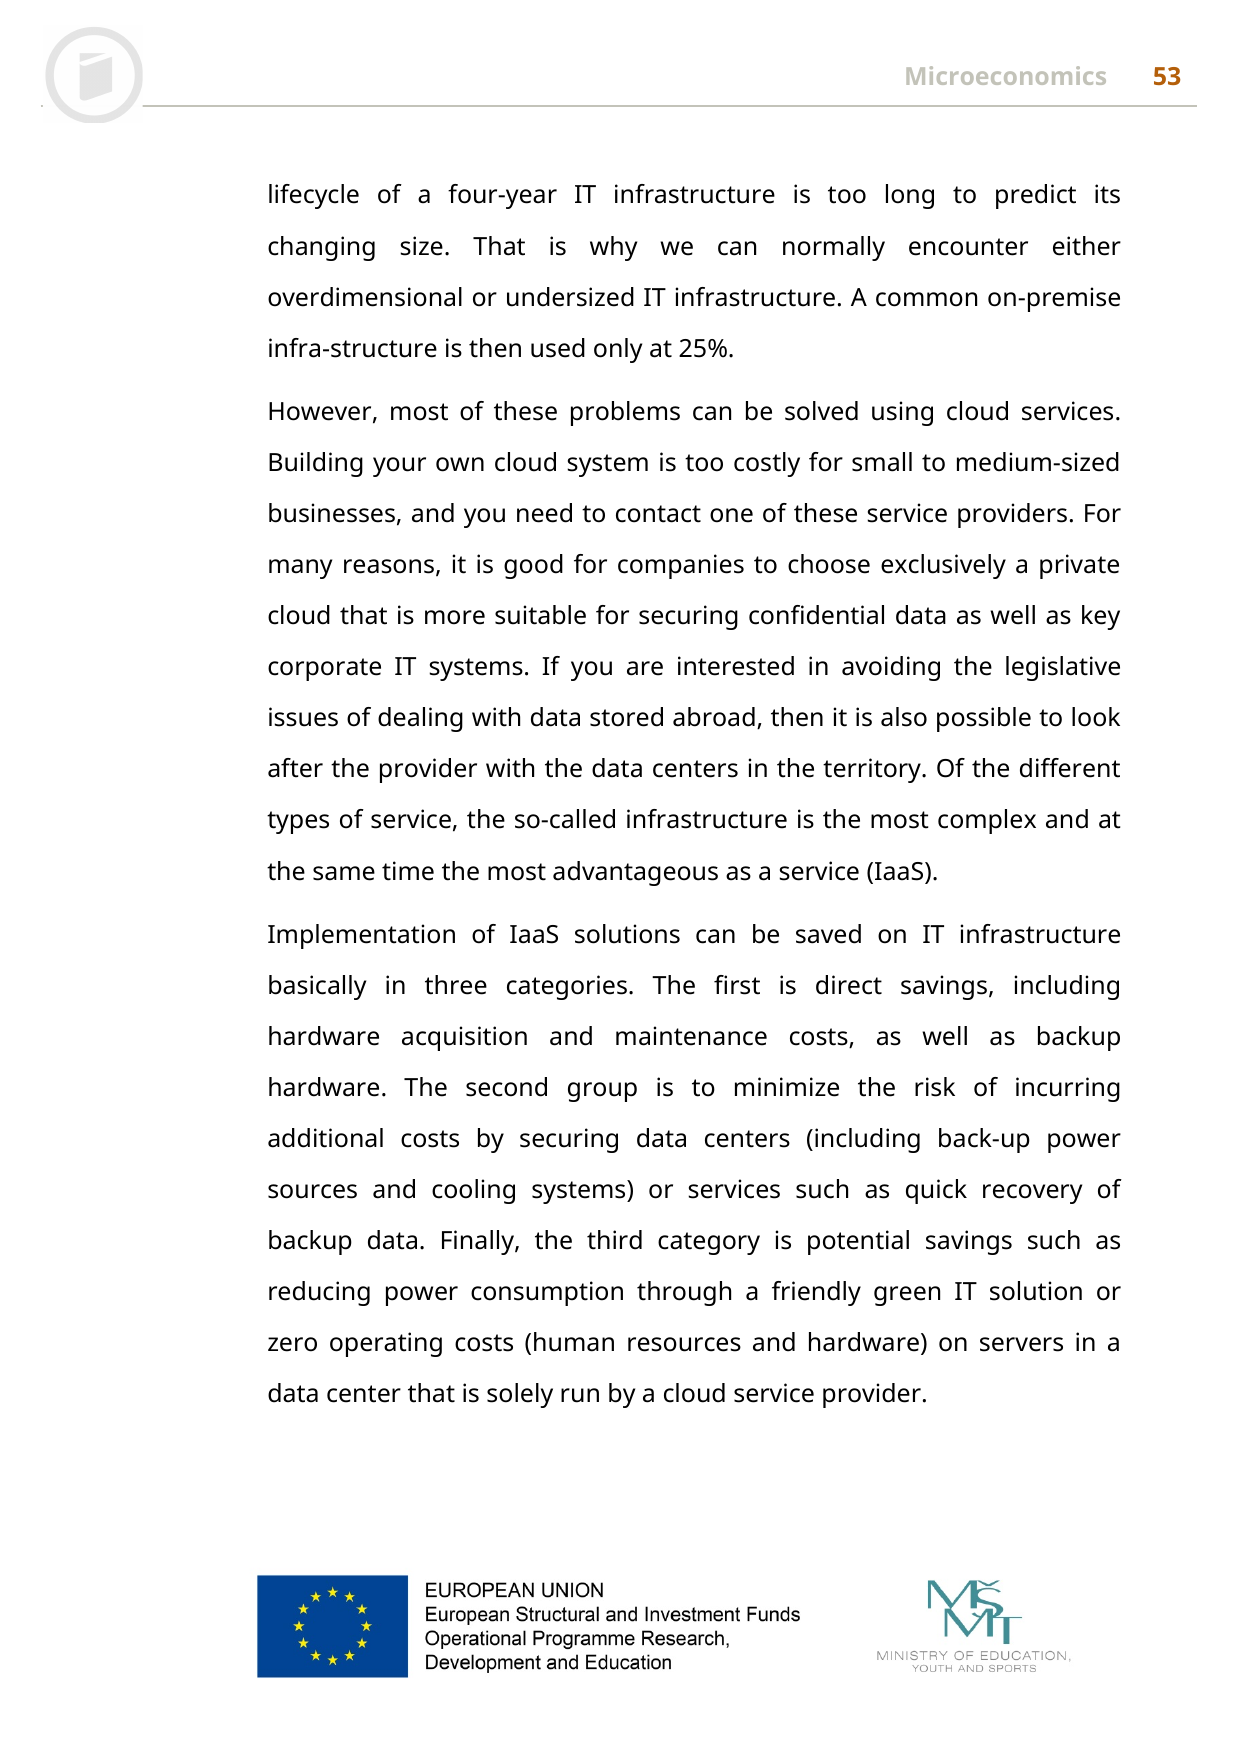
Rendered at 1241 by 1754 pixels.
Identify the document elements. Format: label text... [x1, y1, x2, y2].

picture [206, 1524, 1121, 1728]
text Implementation of IaaS solutions can be saved on IT infrastructure basically in three categories. The first is direct savings, including hardware acquisition and maintenance costs, as well as backup hardware. The second group is to minimize the risk of incurring additional costs by securing data centers (including back-up power sources and cooling systems) or services such as quick recovery of backup data. Finally, the third category is potential savings such as reducing power consumption through a friendly green IT solution or zero operating costs (human resources and hardware) on servers in a data center that is solely run by a cloud service provider. [267, 917, 1122, 1410]
text However, most of these problems can be solved using cloud services. Building your own cloud system is too costly for small to medium-sized businesses, and you need to contact one of these service providers. For many reasons, it is good for companies to choose exclusively a private cloud that is more suitable for securing confidential data as well as key corporate IT systems. If you are interested in avoiding the legislative issues of dealing with data stored abroad, then it is also possible to look after the provider with the data centers in the territory. Of the different types of service, the so-called infrastructure is the most complex and at the same time the most advantageous as a service (IaaS). [267, 394, 1122, 887]
